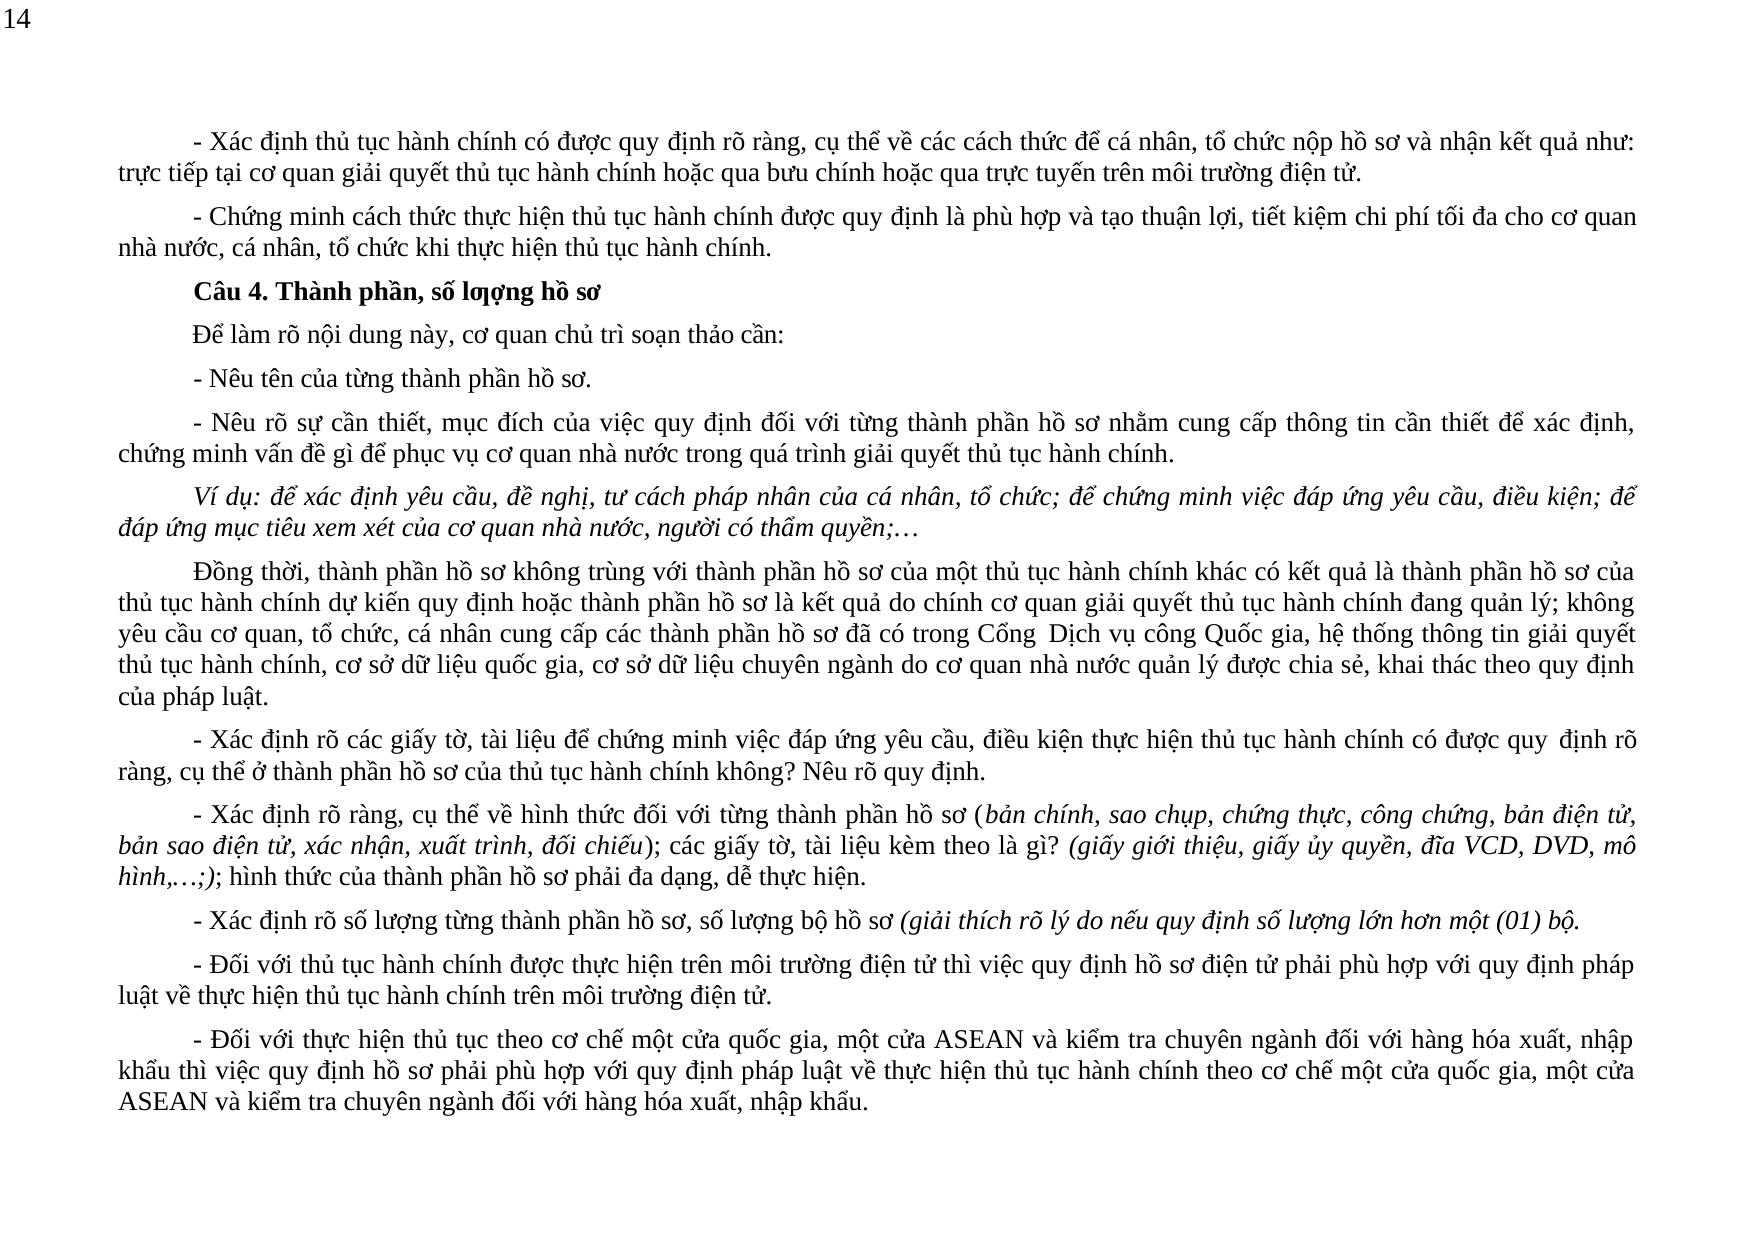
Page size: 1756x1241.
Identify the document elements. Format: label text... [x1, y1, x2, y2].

list Nêu rõ sự cần thiết, mục đích của việc quy định đối với từng thành phần hồ sơ nhằm cung cấp thông tin cần thiết để xác định, chứng minh vấn đề gì để phục vụ cơ quan nhà nước trong quá trình giải quyết thủ tục hành chính. [118, 406, 1637, 468]
list Nêu tên của từng thành phần hồ sơ. [193, 362, 1741, 393]
list Xác định rõ số lượng từng thành phần hồ sơ, số lượng bộ hồ sơ (giải thích rõ lý do nếu quy định số lượng lớn hơn một (01) bộ. [193, 904, 1741, 935]
text Đồng thời, thành phần hồ sơ không trùng với thành phần hồ sơ của một thủ tục hành chính khác có kết quả là thành phần hồ sơ của thủ tục hành chính dự kiến quy định hoặc thành phần hồ sơ là kết quả do chính cơ quan giải quyết thủ tục hành chính đang quản lý; không yêu cầu cơ quan, tổ chức, cá nhân cung cấp các thành phần hồ sơ đã có trong Cổng Dịch vụ công Quốc gia, hệ thống thông tin giải quyết thủ tục hành chính, cơ sở dữ liệu quốc gia, cơ sở dữ liệu chuyên ngành do cơ quan nhà nước quản lý được chia sẻ, khai thác theo quy định của pháp luật. [118, 555, 1637, 711]
list Xác định thủ tục hành chính có được quy định rõ ràng, cụ thể về các cách thức để cá nhân, tổ chức nộp hồ sơ và nhận kết quả như: trực tiếp tại cơ quan giải quyết thủ tục hành chính hoặc qua bưu chính hoặc qua trực tuyến trên môi trường điện tử. [118, 125, 1637, 187]
list Đối với thực hiện thủ tục theo cơ chế một cửa quốc gia, một cửa ASEAN và kiểm tra chuyên ngành đối với hàng hóa xuất, nhập khẩu thì việc quy định hồ sơ phải phù hợp với quy định pháp luật về thực hiện thủ tục hành chính theo cơ chế một cửa quốc gia, một cửa ASEAN và kiểm tra chuyên ngành đối với hàng hóa xuất, nhập khẩu. [118, 1023, 1637, 1116]
list Xác định rõ các giấy tờ, tài liệu để chứng minh việc đáp ứng yêu cầu, điều kiện thực hiện thủ tục hành chính có được quy định rõ ràng, cụ thể ở thành phần hồ sơ của thủ tục hành chính không? Nêu rõ quy định. [118, 723, 1637, 786]
subtitle Câu 4. Thành phần, số lƣợng hồ sơ [193, 275, 1741, 306]
text Để làm rõ nội dung này, cơ quan chủ trì soạn thảo cần: [192, 318, 1741, 349]
list Chứng minh cách thức thực hiện thủ tục hành chính được quy định là phù hợp và tạo thuận lợi, tiết kiệm chi phí tối đa cho cơ quan nhà nước, cá nhân, tổ chức khi thực hiện thủ tục hành chính. [118, 200, 1637, 262]
list Xác định rõ ràng, cụ thể về hình thức đối với từng thành phần hồ sơ (bản chính, sao chụp, chứng thực, công chứng, bản điện tử, bản sao điện tử, xác nhận, xuất trình, đối chiếu); các giấy tờ, tài liệu kèm theo là gì? (giấy giới thiệu, giấy ủy quyền, đĩa VCD, DVD, mô hình,…;); hình thức của thành phần hồ sơ phải đa dạng, dễ thực hiện. [118, 798, 1637, 892]
list Đối với thủ tục hành chính được thực hiện trên môi trường điện tử thì việc quy định hồ sơ điện tử phải phù hợp với quy định pháp luật về thực hiện thủ tục hành chính trên môi trường điện tử. [118, 948, 1637, 1010]
text Ví dụ: để xác định yêu cầu, đề nghị, tư cách pháp nhân của cá nhân, tổ chức; để chứng minh việc đáp ứng yêu cầu, điều kiện; để đáp ứng mục tiêu xem xét của cơ quan nhà nước, người có thẩm quyền;… [118, 480, 1637, 543]
